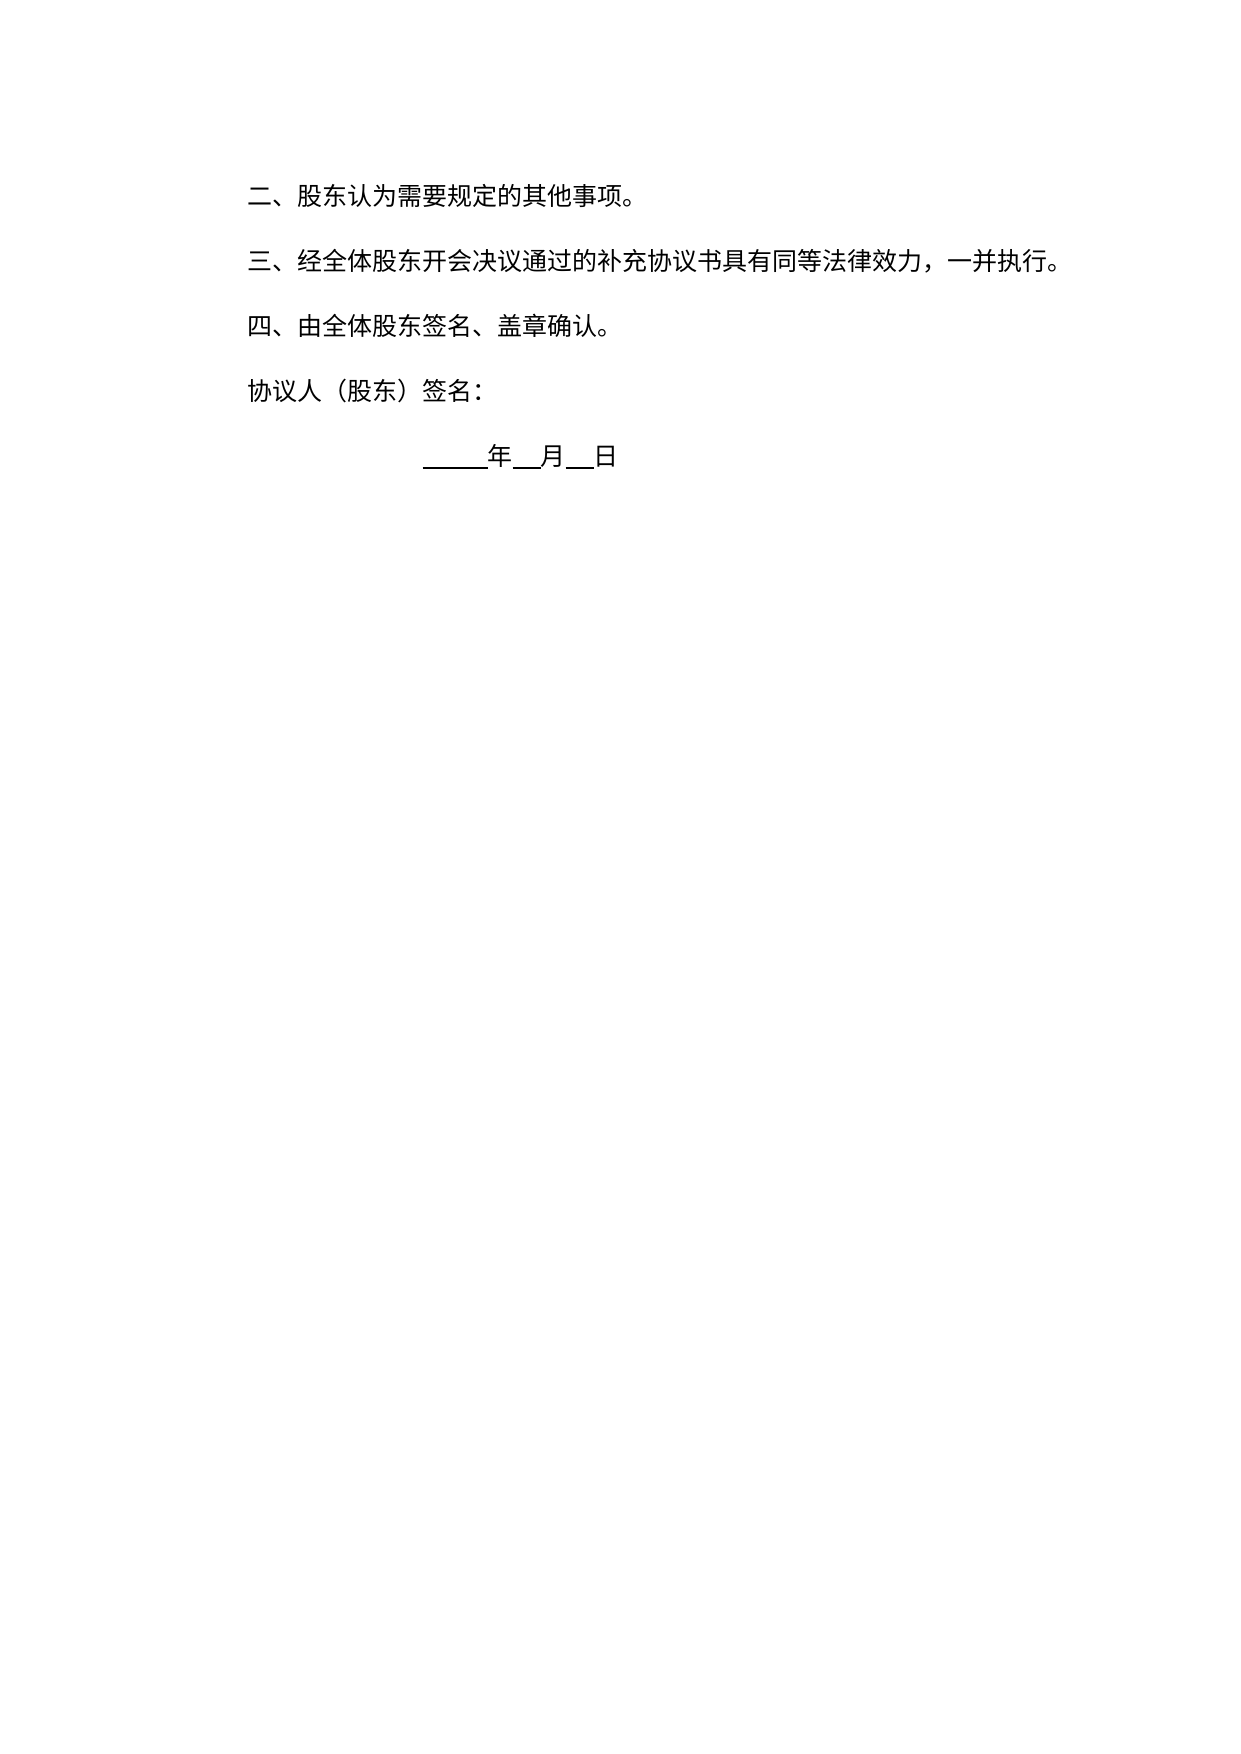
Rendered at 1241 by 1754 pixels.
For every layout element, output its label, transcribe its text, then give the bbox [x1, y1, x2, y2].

text 年 月 日 [188, 422, 1052, 487]
text 四、由全体股东签名、盖章确认。 [188, 292, 1052, 357]
text 二、股东认为需要规定的其他事项。 [188, 162, 1052, 227]
text 三、经全体股东开会决议通过的补充协议书具有同等法律效力，一并执行。 [188, 227, 1052, 292]
text 协议人（股东）签名： [188, 357, 1052, 422]
